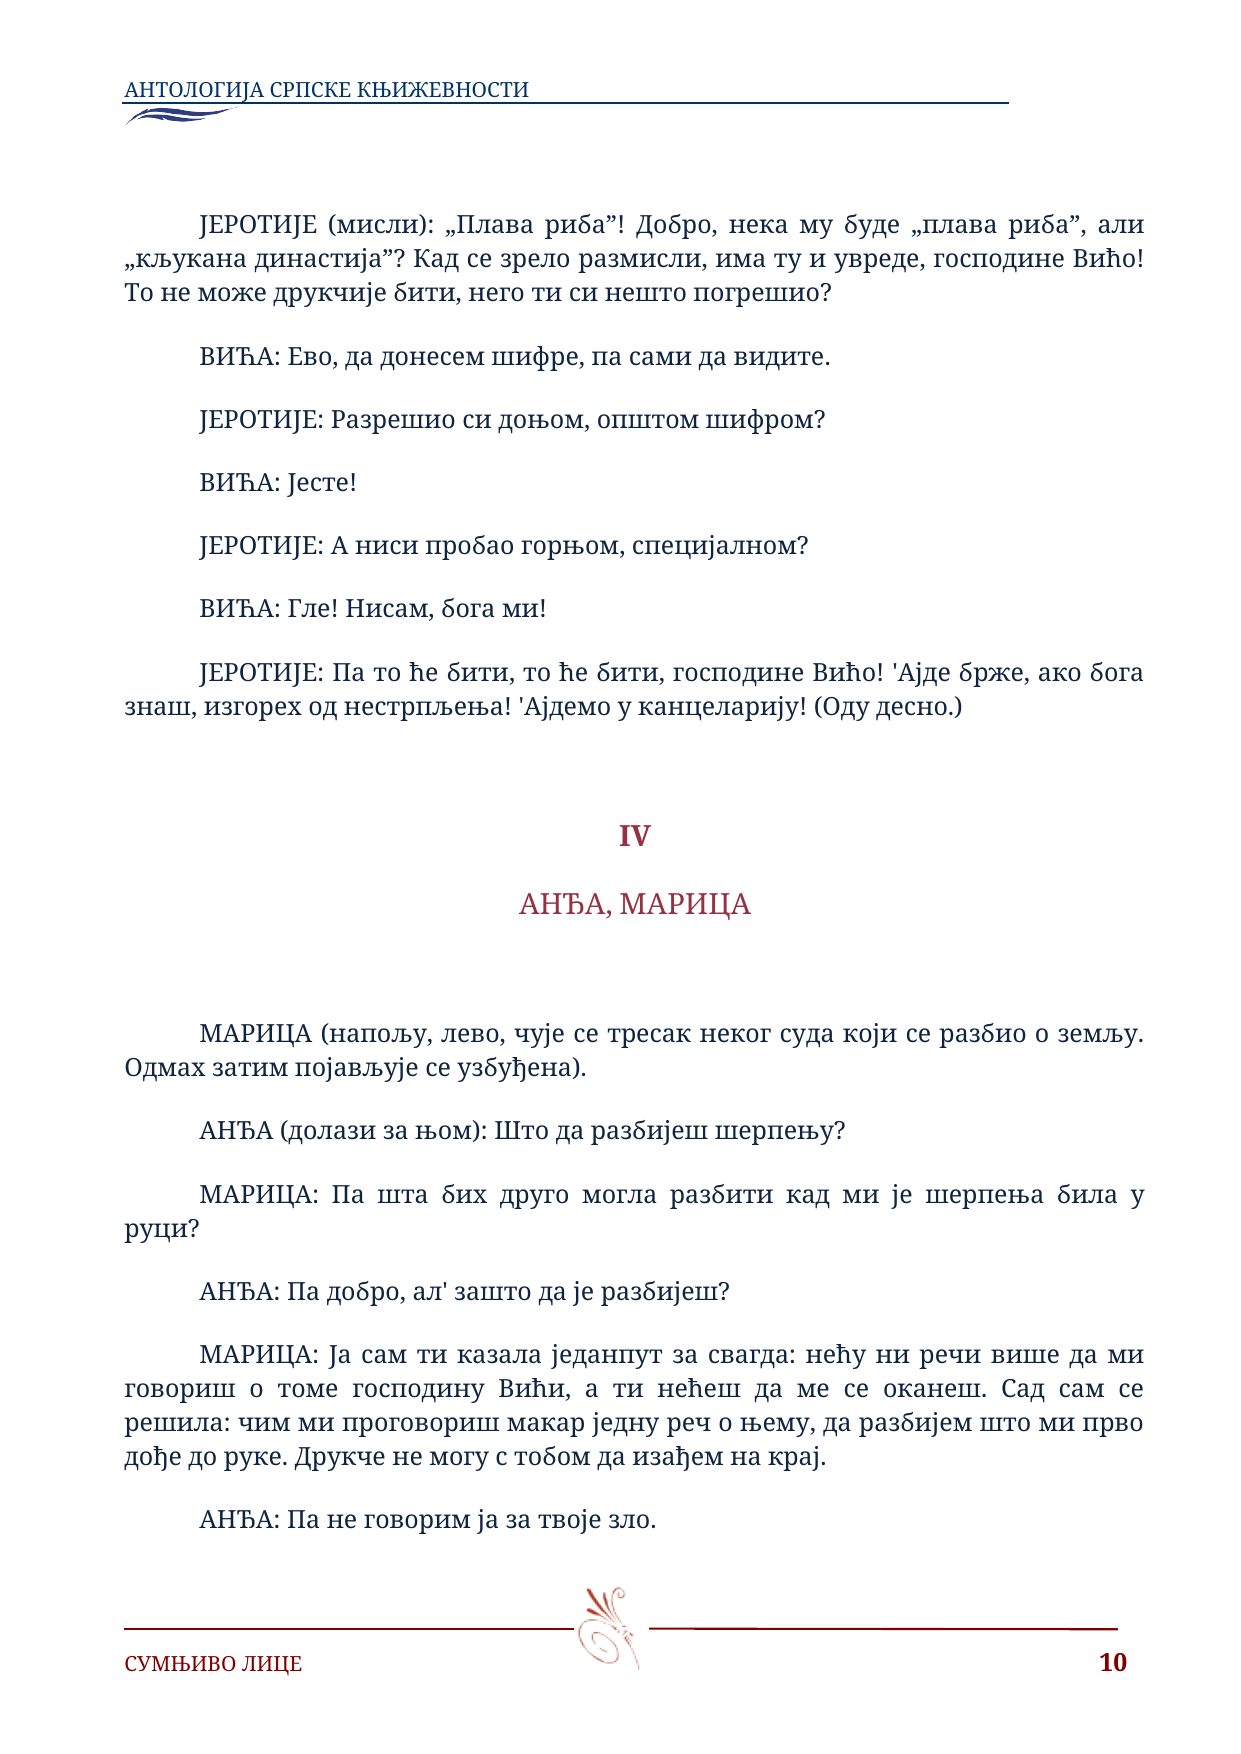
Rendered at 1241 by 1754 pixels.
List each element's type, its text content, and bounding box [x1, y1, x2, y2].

text ЈЕРОТИЈЕ: А ниси пробао горњом, специјалном? [124, 528, 1146, 562]
text ВИЋА: Гле! Нисам, бога ми! [124, 591, 1146, 625]
text АНЂА: Па добро, ал' зашто да је разбијеш? [124, 1273, 1146, 1308]
text АНЂА (долази за њом): Што да разбијеш шерпењу? [124, 1113, 1146, 1147]
text ЈЕРОТИЈЕ: Па то ће бити, то ће бити, господине Вићо! 'Ајде брже, ако бога знаш, изгорех од нестрпљења! 'Ајдемо у канцеларију! (Оду десно.) [124, 654, 1146, 722]
text ЈЕРОТИЈЕ (мисли): „Плава риба”! Добро, нека му буде „плава риба”, али „кљукана династија”? Кад се зрело размисли, има ту и увреде, господине Вићо! То не може друкчије бити, него ти си нешто погрешио? [124, 207, 1146, 309]
text АНЂА, МАРИЦА [124, 884, 1146, 923]
text ВИЋА: Ево, да донесем шифре, па сами да видите. [124, 338, 1146, 372]
text МАРИЦА (напољу, лево, чује се тресак неког суда који се разбио о земљу. Одмах затим појављује се узбуђена). [124, 1016, 1146, 1084]
text ЈЕРОТИЈЕ: Разрешио си доњом, општом шифром? [124, 401, 1146, 435]
text МАРИЦА: Ја сам ти казала једанпут за свагда: нећу ни речи више да ми говориш о томе господину Вићи, а ти нећеш да ме се оканеш. Сад сам се решила: чим ми проговориш макар једну реч о њему, да разбијем што ми прво дође до руке. Друкче не могу с тобом да изађем на крај. [124, 1337, 1146, 1473]
text МАРИЦА: Па шта бих друго могла разбити кад ми је шерпења била у руци? [124, 1176, 1146, 1244]
text IV [124, 815, 1146, 854]
text ВИЋА: Јесте! [124, 464, 1146, 499]
text АНЂА: Па не говорим ја за твоје зло. [124, 1502, 1146, 1536]
